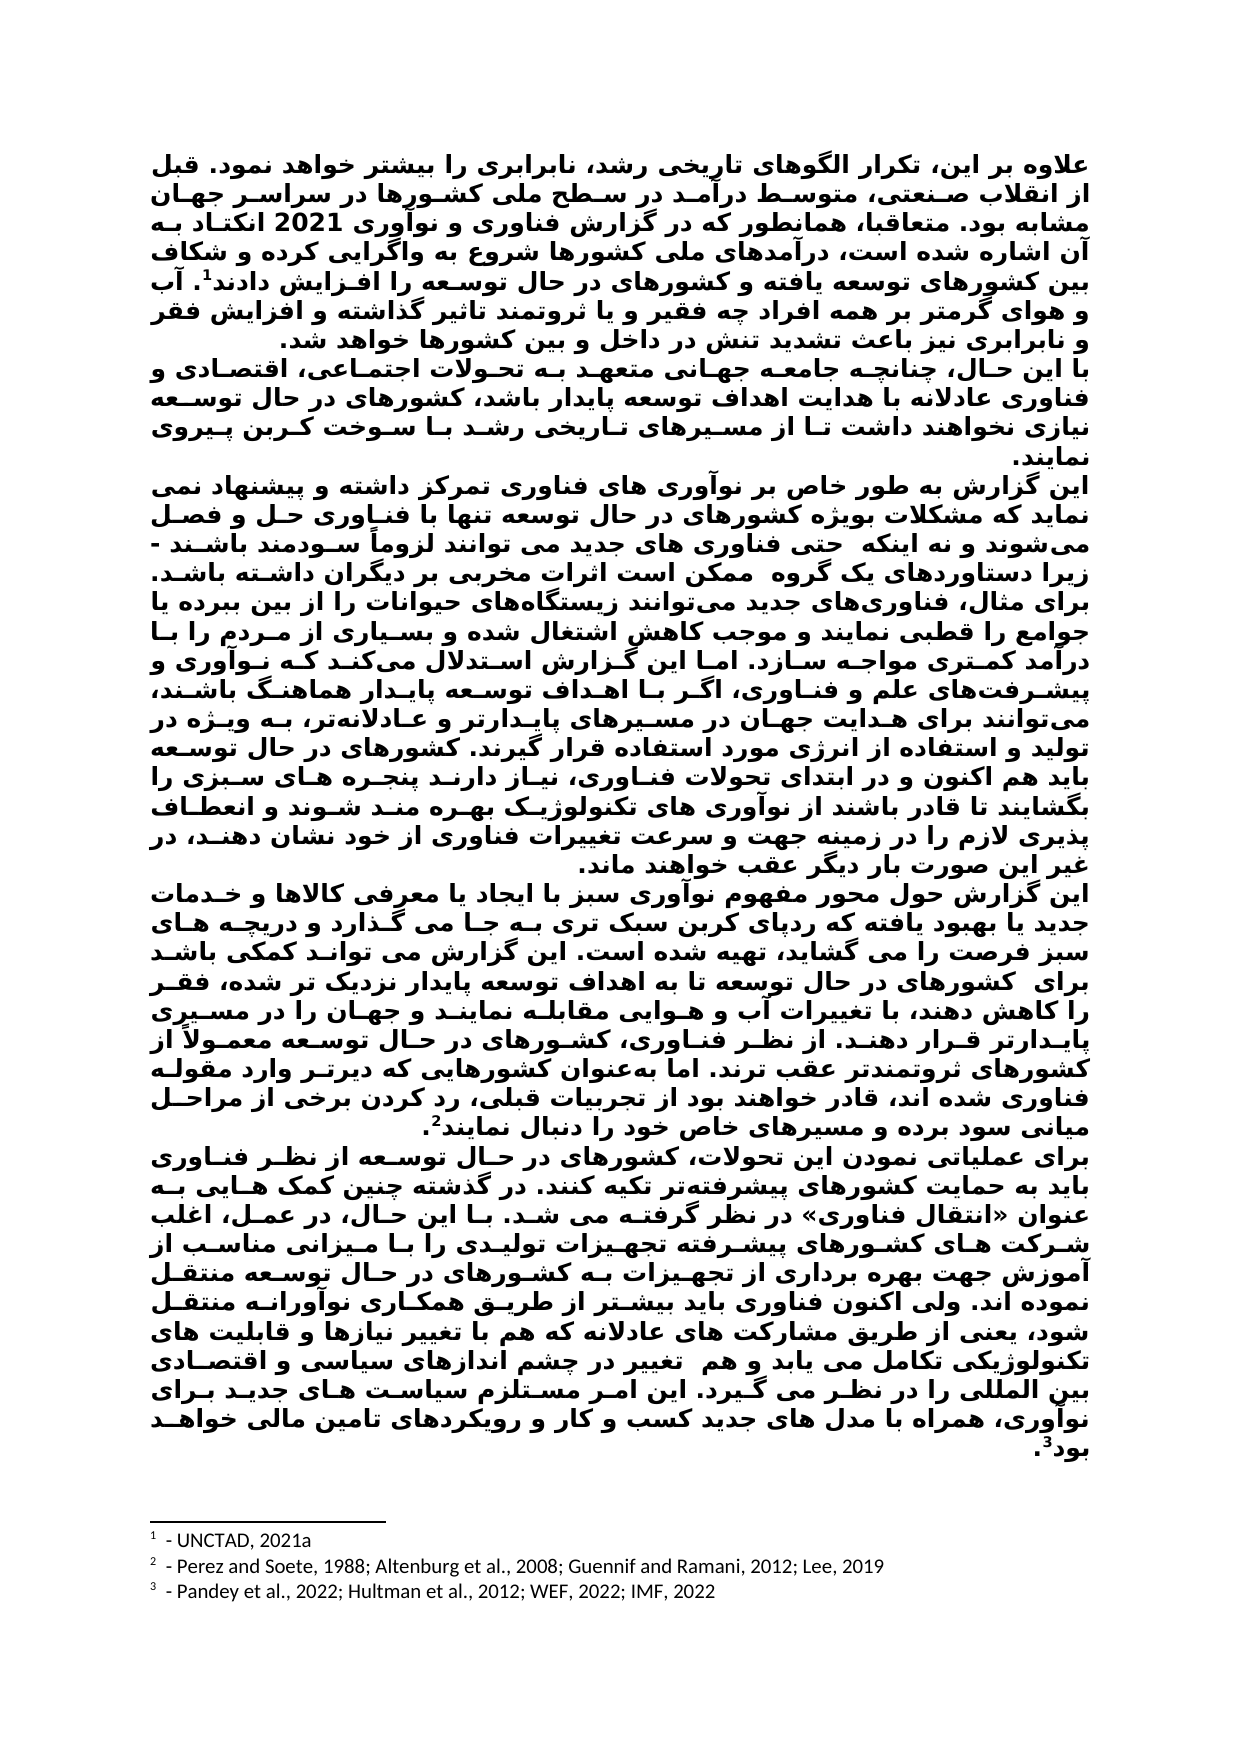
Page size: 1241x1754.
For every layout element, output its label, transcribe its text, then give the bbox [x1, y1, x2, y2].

text این گزارش به طور خاص بر نوآوری های فناوری تمرکز داشته و پیشنهاد نمی نماید که مشکلات بویژه کشورهای در حال توسعه تنها با فناوری حل و فصل می‌شوند و نه اینکه حتی فناوری های جدید می توانند لزوماً سودمند باشند - زیرا دستاوردهای یک گروه ممکن است اثرات مخربی بر دیگران داشته باشد. برای مثال، فناوری‌های جدید می‌توانند زیستگاه‌های حیوانات را از بین ببرده یا جوامع را قطبی نمایند و موجب کاهش اشتغال شده و بسیاری از مردم را با درآمد کمتری مواجه سازد. اما این گزارش استدلال می‌کند که نوآوری و پیشرفت‌های علم و فناوری، اگر با اهداف توسعه پایدار هماهنگ باشند، می‌توانند برای هدایت جهان در مسیرهای پایدارتر و عادلانه‌تر، به ویژه در تولید و استفاده از انرژی مورد استفاده قرار گیرند. کشورهای در حال توسعه باید هم اکنون و در ابتدای تحولات فناوری، نیاز دارند پنجره های سبزی را بگشایند تا قادر باشند از نوآوری های تکنولوژیک بهره مند شوند و انعطاف پذیری لازم را در زمینه جهت و سرعت تغییرات فناوری از خود نشان دهند، در غیر این صورت بار دیگر عقب خواهند ماند. [150, 471, 1090, 879]
text برای عملیاتی نمودن این تحولات، کشورهای در حال توسعه از نظر فناوری باید به حمایت کشورهای پیشرفته‌تر تکیه کنند. در گذشته چنین کمک هایی به عنوان «انتقال فناوری» در نظر گرفته می شد. با این حال، در عمل، اغلب شرکت های کشورهای پیشرفته تجهیزات تولیدی را با میزانی مناسب از آموزش جهت بهره برداری از تجهیزات به کشورهای در حال توسعه منتقل نموده اند. ولی اکنون فناوری باید بیشتر از طریق همکاری نوآورانه منتقل شود، یعنی از طریق مشارکت های عادلانه که هم با تغییر نیازها و قابلیت های تکنولوژیکی تکامل می یابد و هم تغییر در چشم اندازهای سیاسی و اقتصادی بین المللی را در نظر می گیرد. این امر مستلزم سیاست های جدید برای نوآوری، همراه با مدل های جدید کسب و کار و رویکردهای تامین مالی خواهد بود. [150, 1142, 1090, 1462]
text این گزارش حول محور مفهوم نوآوری سبز با ایجاد یا معرفی کالاها و خدمات جدید یا بهبود یافته که ردپای کربن سبک تری به جا می گذارد و دریچه های سبز فرصت را می گشاید، تهیه شده است. این گزارش می تواند کمکی باشد برای کشورهای در حال توسعه تا به اهداف توسعه پایدار نزدیک تر شده، فقر را کاهش دهند، با تغییرات آب و هوایی مقابله نمایند و جهان را در مسیری پایدارتر قرار دهند. از نظر فناوری، کشورهای در حال توسعه معمولاً از کشورهای ثروتمندتر عقب ترند. اما به‌عنوان کشورهایی که دیرتر وارد مقوله فناوری شده اند، قادر خواهند بود از تجربیات قبلی، رد کردن برخی از مراحل میانی سود برده و مسیرهای خاص خود را دنبال نمایند. [150, 879, 1090, 1142]
text با این حال، چنانچه جامعه جهانی متعهد به تحولات اجتماعی، اقتصادی و فناوری عادلانه با هدایت اهداف توسعه پایدار باشد، کشورهای در حال توسعه نیازی نخواهند داشت تا از مسیرهای تاریخی رشد با سوخت کربن پیروی نمایند. [150, 354, 1090, 471]
text علاوه بر این، تکرار الگوهای تاریخی رشد، نابرابری را بیشتر خواهد نمود. قبل از انقلاب صنعتی، متوسط درآمد در سطح ملی کشورها در سراسر جهان مشابه بود. متعاقبا، همانطور که در گزارش فناوری و نوآوری 2021 انکتاد به آن اشاره شده است، درآمدهای ملی کشورها شروع به واگرایی کرده و شکاف بین کشورهای توسعه یافته و کشورهای در حال توسعه را افزایش دادند. آب و هوای گرمتر بر همه افراد چه فقیر و یا ثروتمند تاثیر گذاشته و افزایش فقر و نابرابری نیز باعث تشدید تنش در داخل و بین کشورها خواهد شد. [150, 150, 1090, 354]
